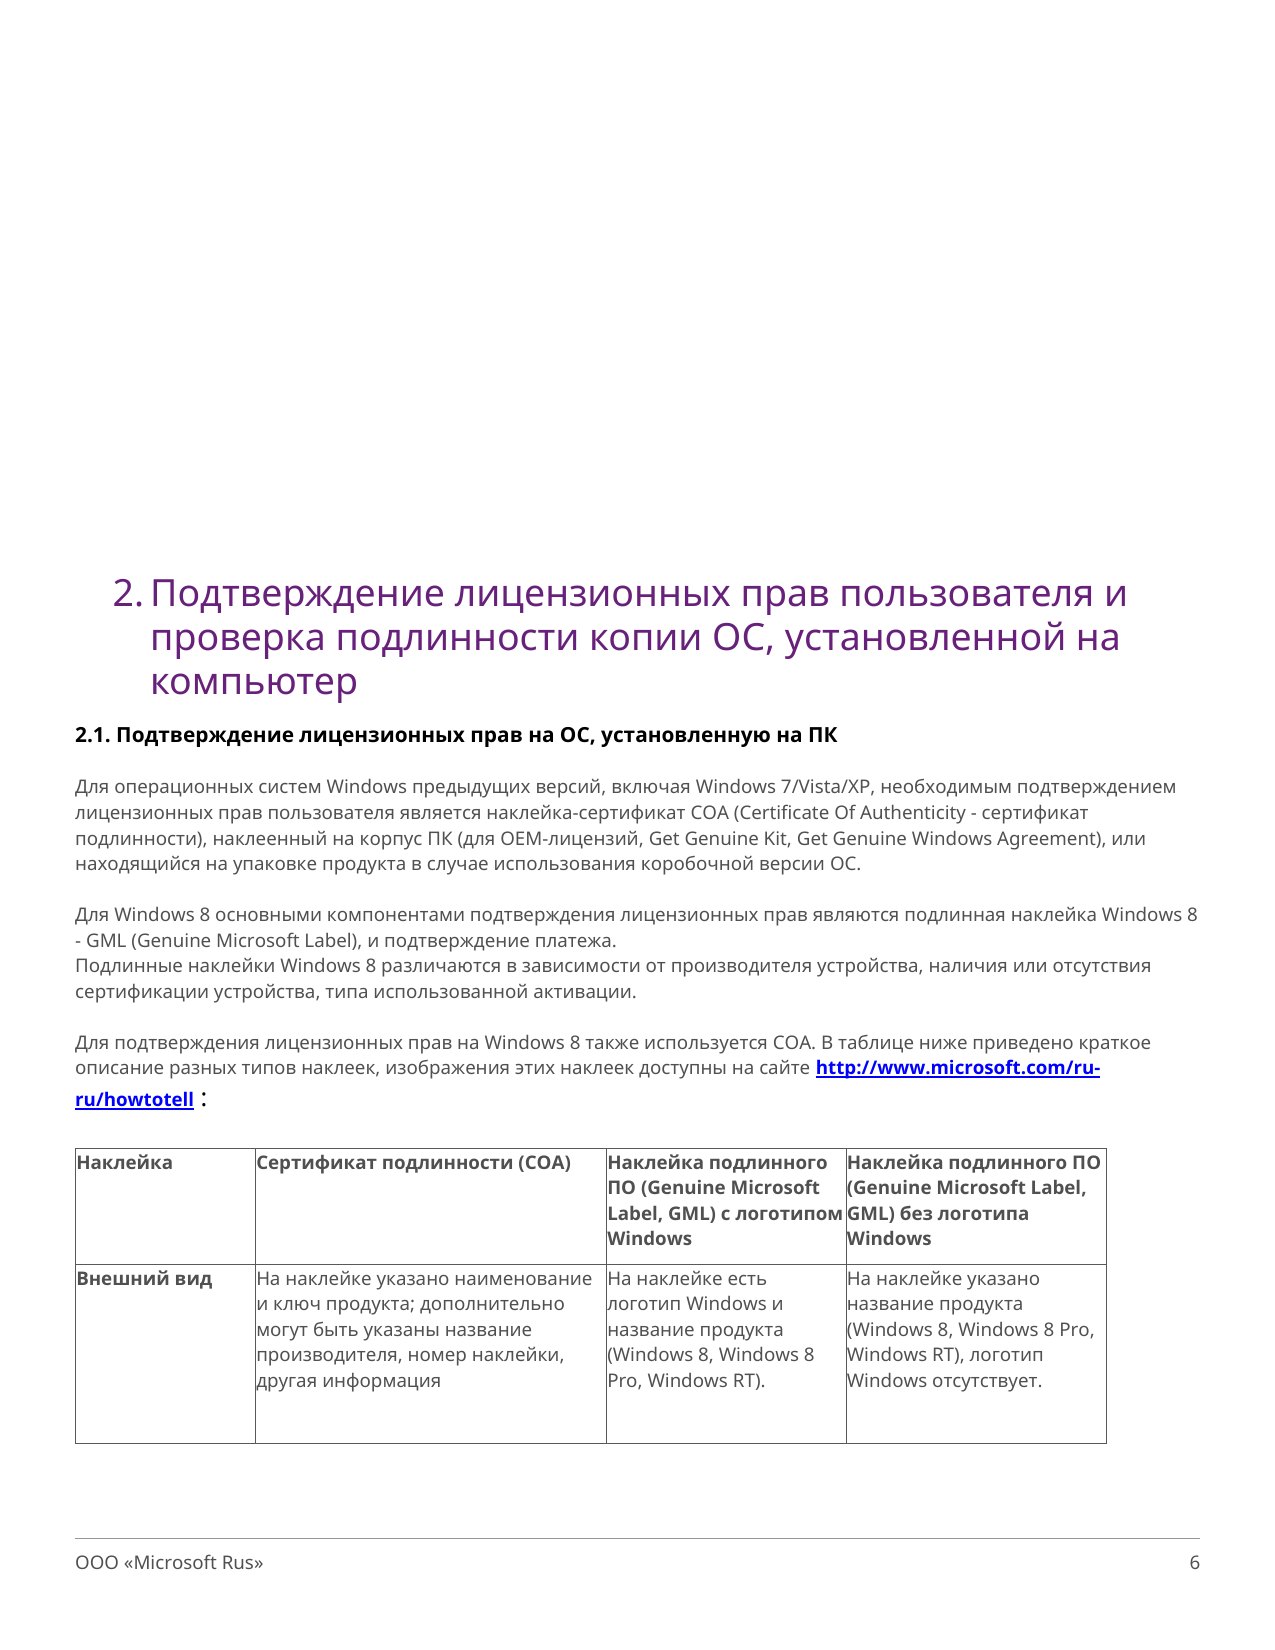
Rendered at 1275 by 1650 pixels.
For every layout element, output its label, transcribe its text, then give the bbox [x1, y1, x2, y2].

text Для подтверждения лицензионных прав на Windows 8 также используется СОА. В таблице ниже приведено краткое описание разных типов наклеек, изображения этих наклеек доступны на сайте http://www.microsoft.com/ru-ru/howtotell : [75, 1029, 1200, 1114]
text Для Windows 8 основными компонентами подтверждения лицензионных прав являются подлинная наклейка Windows 8 - GML (Genuine Microsoft Label), и подтверждение платежа. [75, 901, 1200, 952]
table_cell На наклейке есть логотип Windows и название продукта (Windows 8, Windows 8 Pro, Windows RT). [607, 1265, 846, 1443]
list Подтверждение лицензионных прав пользователя и проверка подлинности копии ОС, установленной на компьютер [112, 572, 1200, 703]
text Для операционных систем Windows предыдущих версий, включая Windows 7/Vista/XP, необходимым подтверждением лицензионных прав пользователя является наклейка-сертификат СОА (Certificate Of Authenticity - сертификат подлинности), наклеенный на корпус ПК (для OEM-лицензий, Get Genuine Kit, Get Genuine Windows Agreement), или находящийся на упаковке продукта в случае использования коробочной версии ОС. [75, 774, 1200, 876]
text Подлинные наклейки Windows 8 различаются в зависимости от производителя устройства, наличия или отсутствия сертификации устройства, типа использованной активации. [75, 952, 1200, 1003]
table_header Наклейка подлинного ПО (Genuine Microsoft Label, GML) с логотипом Windows [607, 1149, 846, 1264]
table_header Наклейка [76, 1149, 255, 1264]
table_header Сертификат подлинности (COA) [256, 1149, 606, 1264]
table_cell На наклейке указано наименование и ключ продукта; дополнительно могут быть указаны название производителя, номер наклейки, другая информация [256, 1265, 606, 1443]
table_cell На наклейке указано название продукта (Windows 8, Windows 8 Pro, Windows RT), логотип Windows отсутствует. [847, 1265, 1106, 1443]
table_cell Внешний вид [76, 1265, 255, 1443]
table_header Наклейка подлинного ПО (Genuine Microsoft Label, GML) без логотипа Windows [847, 1149, 1106, 1264]
text 2.1. Подтверждение лицензионных прав на ОС, установленную на ПК [75, 720, 1200, 748]
